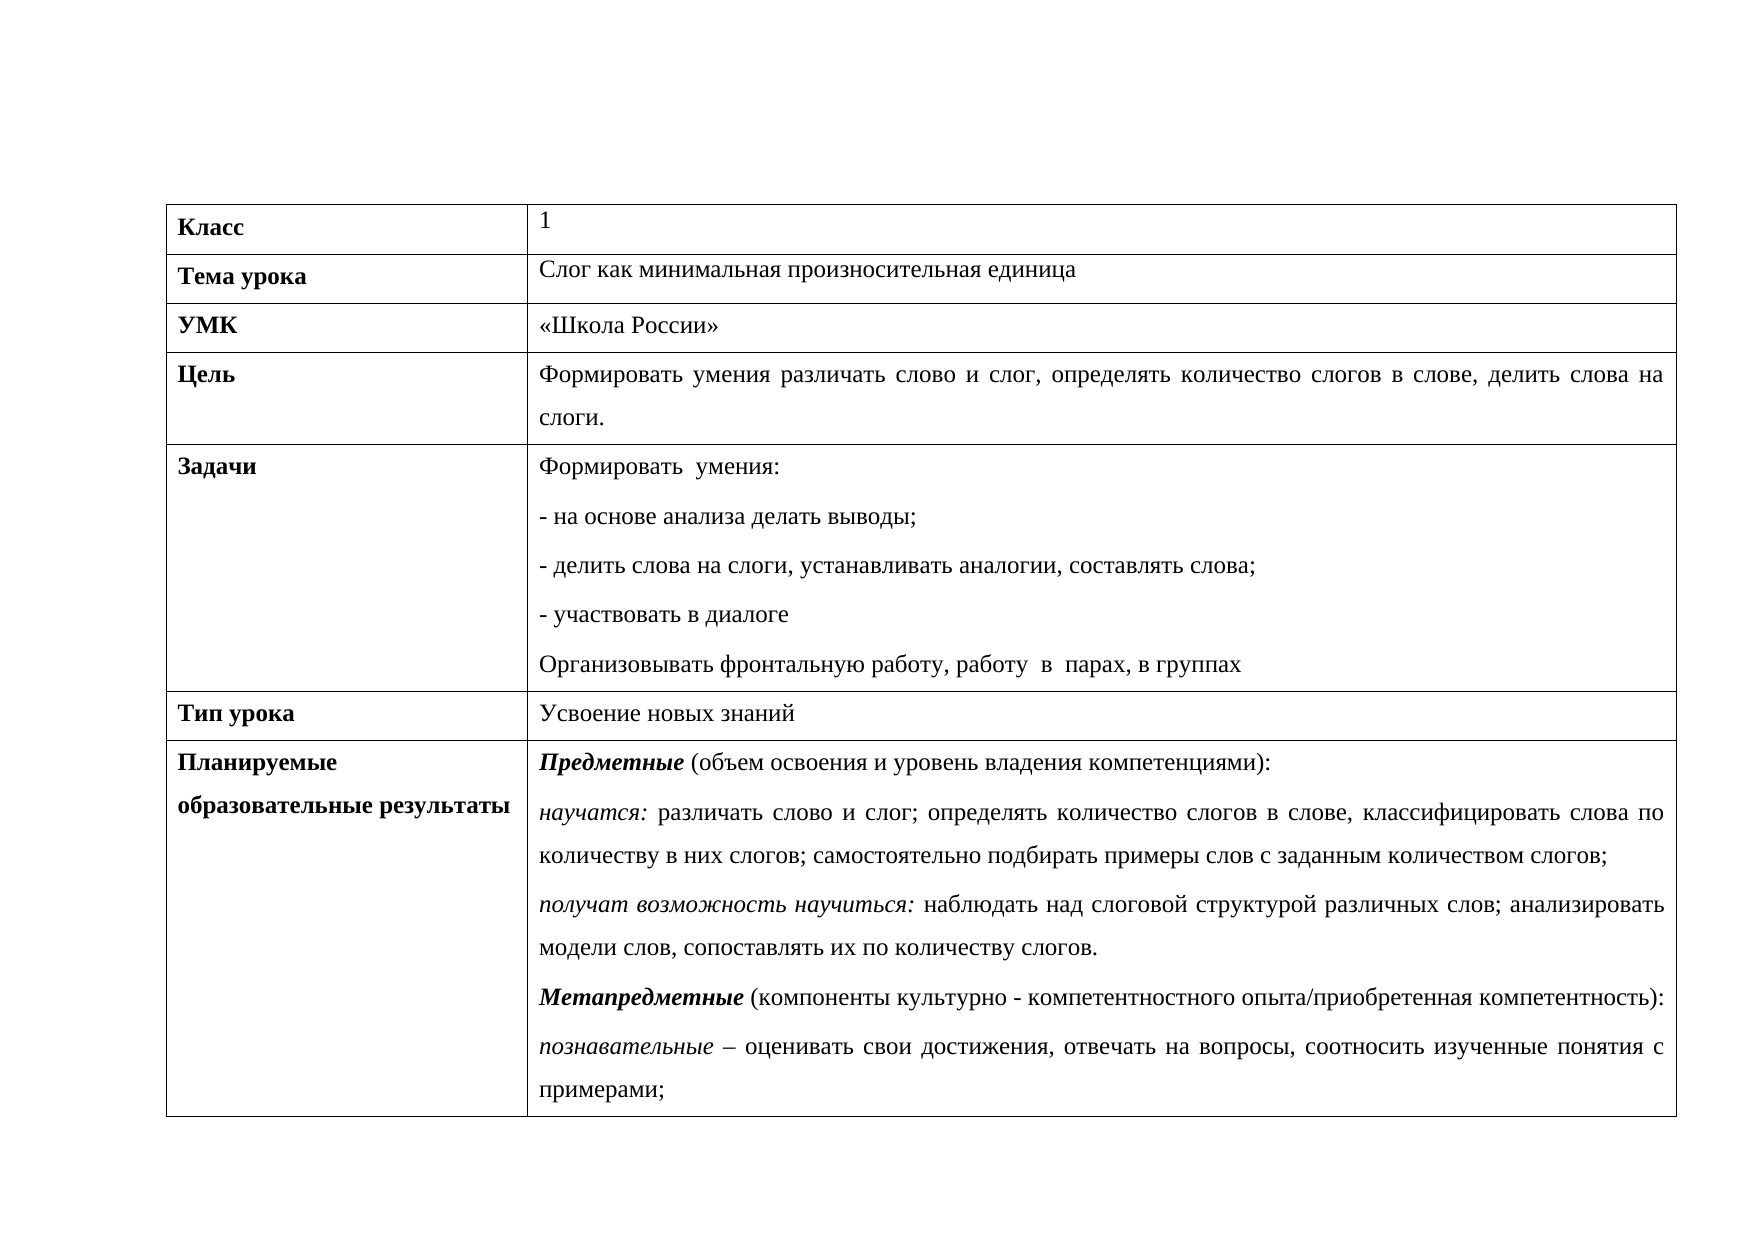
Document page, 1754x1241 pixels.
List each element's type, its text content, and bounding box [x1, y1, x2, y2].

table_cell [167, 741, 527, 1116]
table_cell «Школа России» [528, 304, 1676, 352]
table_cell Формировать умения: - на основе анализа делать выводы; - делить слова на слоги, устанавливать аналогии, составлять слова; - участвовать в диалоге Организовывать фронтальную работу, работу в парах, в группах [528, 445, 1676, 691]
table_cell Усвоение новых знаний [528, 692, 1676, 740]
table_cell Цель [167, 353, 527, 444]
table_header 1 [528, 205, 1676, 253]
table_header Класс [167, 205, 527, 253]
table_cell Формировать умения различать слово и слог, определять количество слогов в слове, делить слова на слоги. [528, 353, 1676, 444]
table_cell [528, 741, 1676, 1116]
table_cell УМК [167, 304, 527, 352]
table_cell Задачи [167, 445, 527, 691]
table_cell Тема урока [167, 255, 527, 303]
table_cell Тип урока [167, 692, 527, 740]
table_cell Слог как минимальная произносительная единица [528, 255, 1676, 303]
